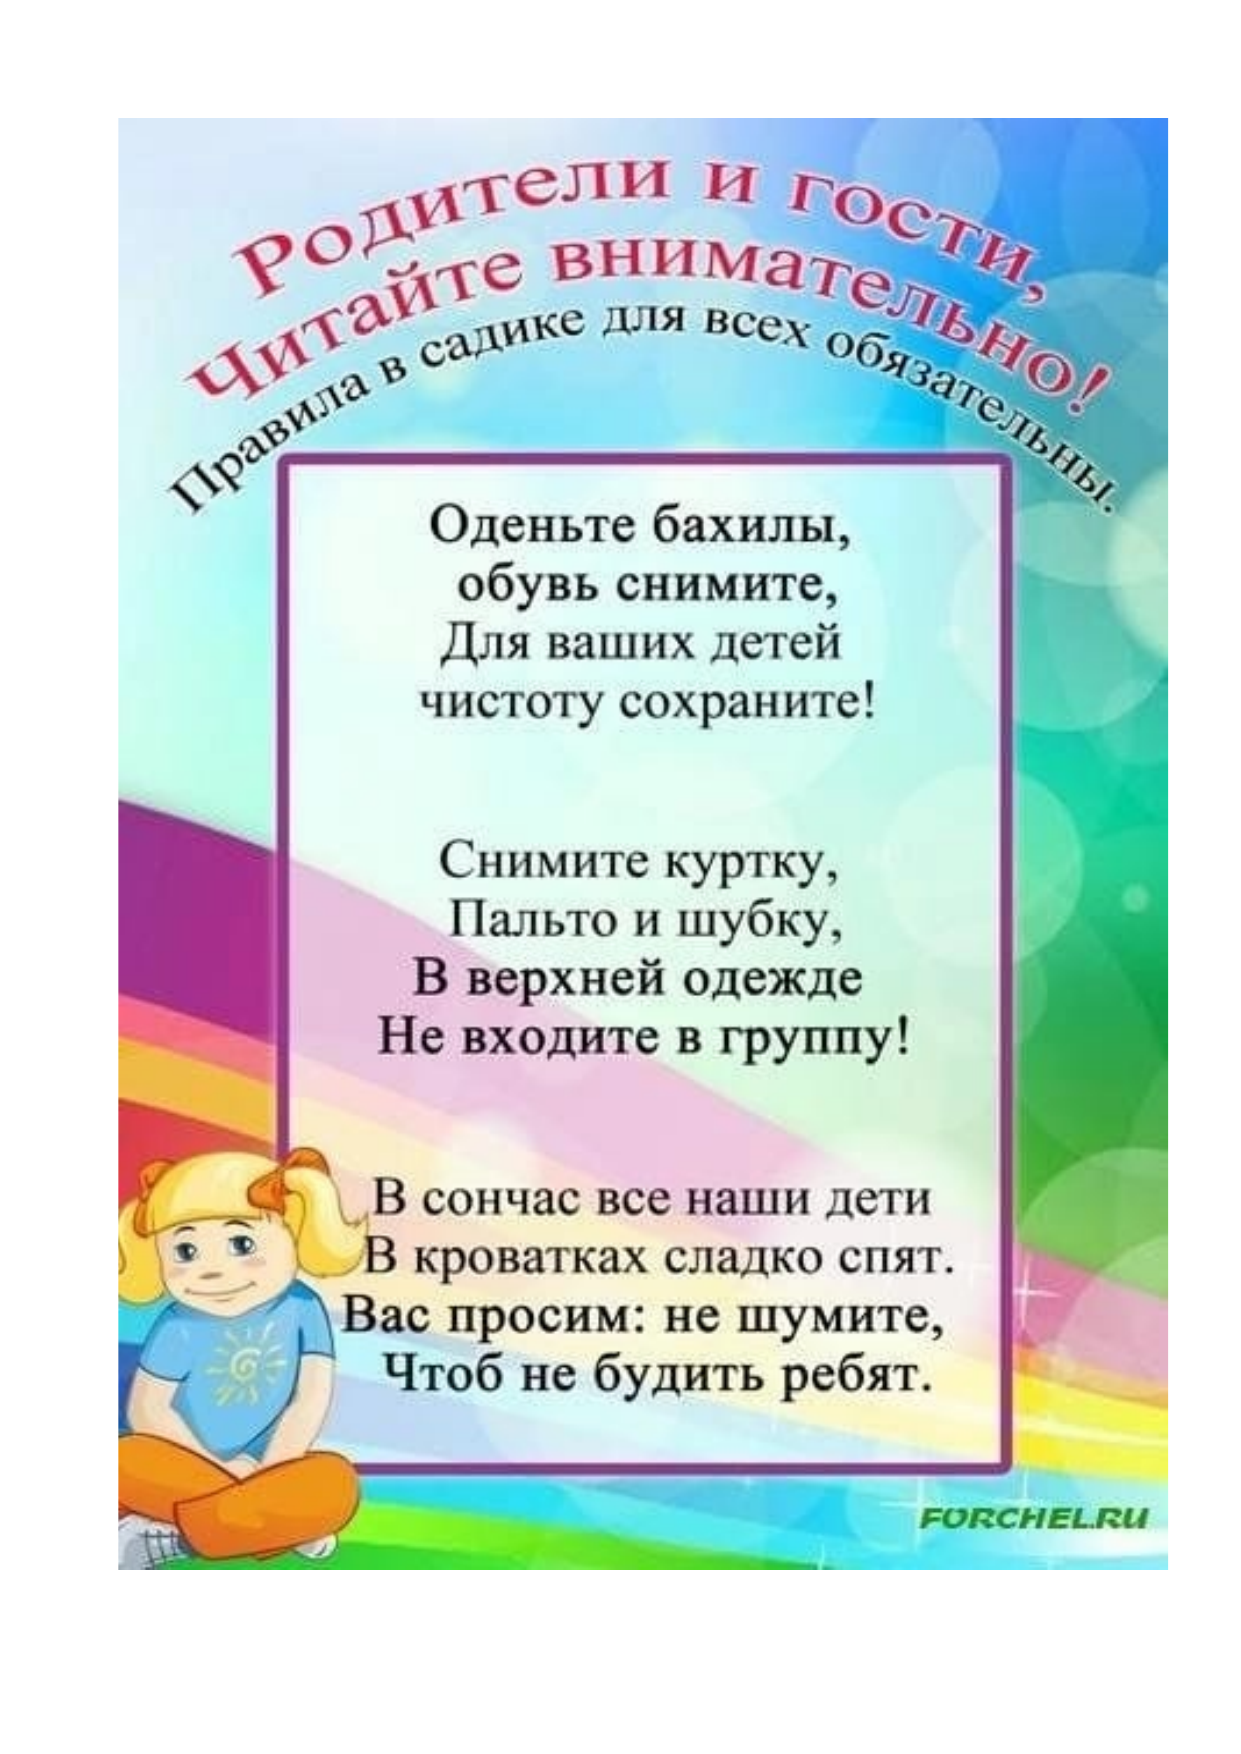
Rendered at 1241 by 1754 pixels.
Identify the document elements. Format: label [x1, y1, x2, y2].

picture [118, 118, 1169, 1570]
